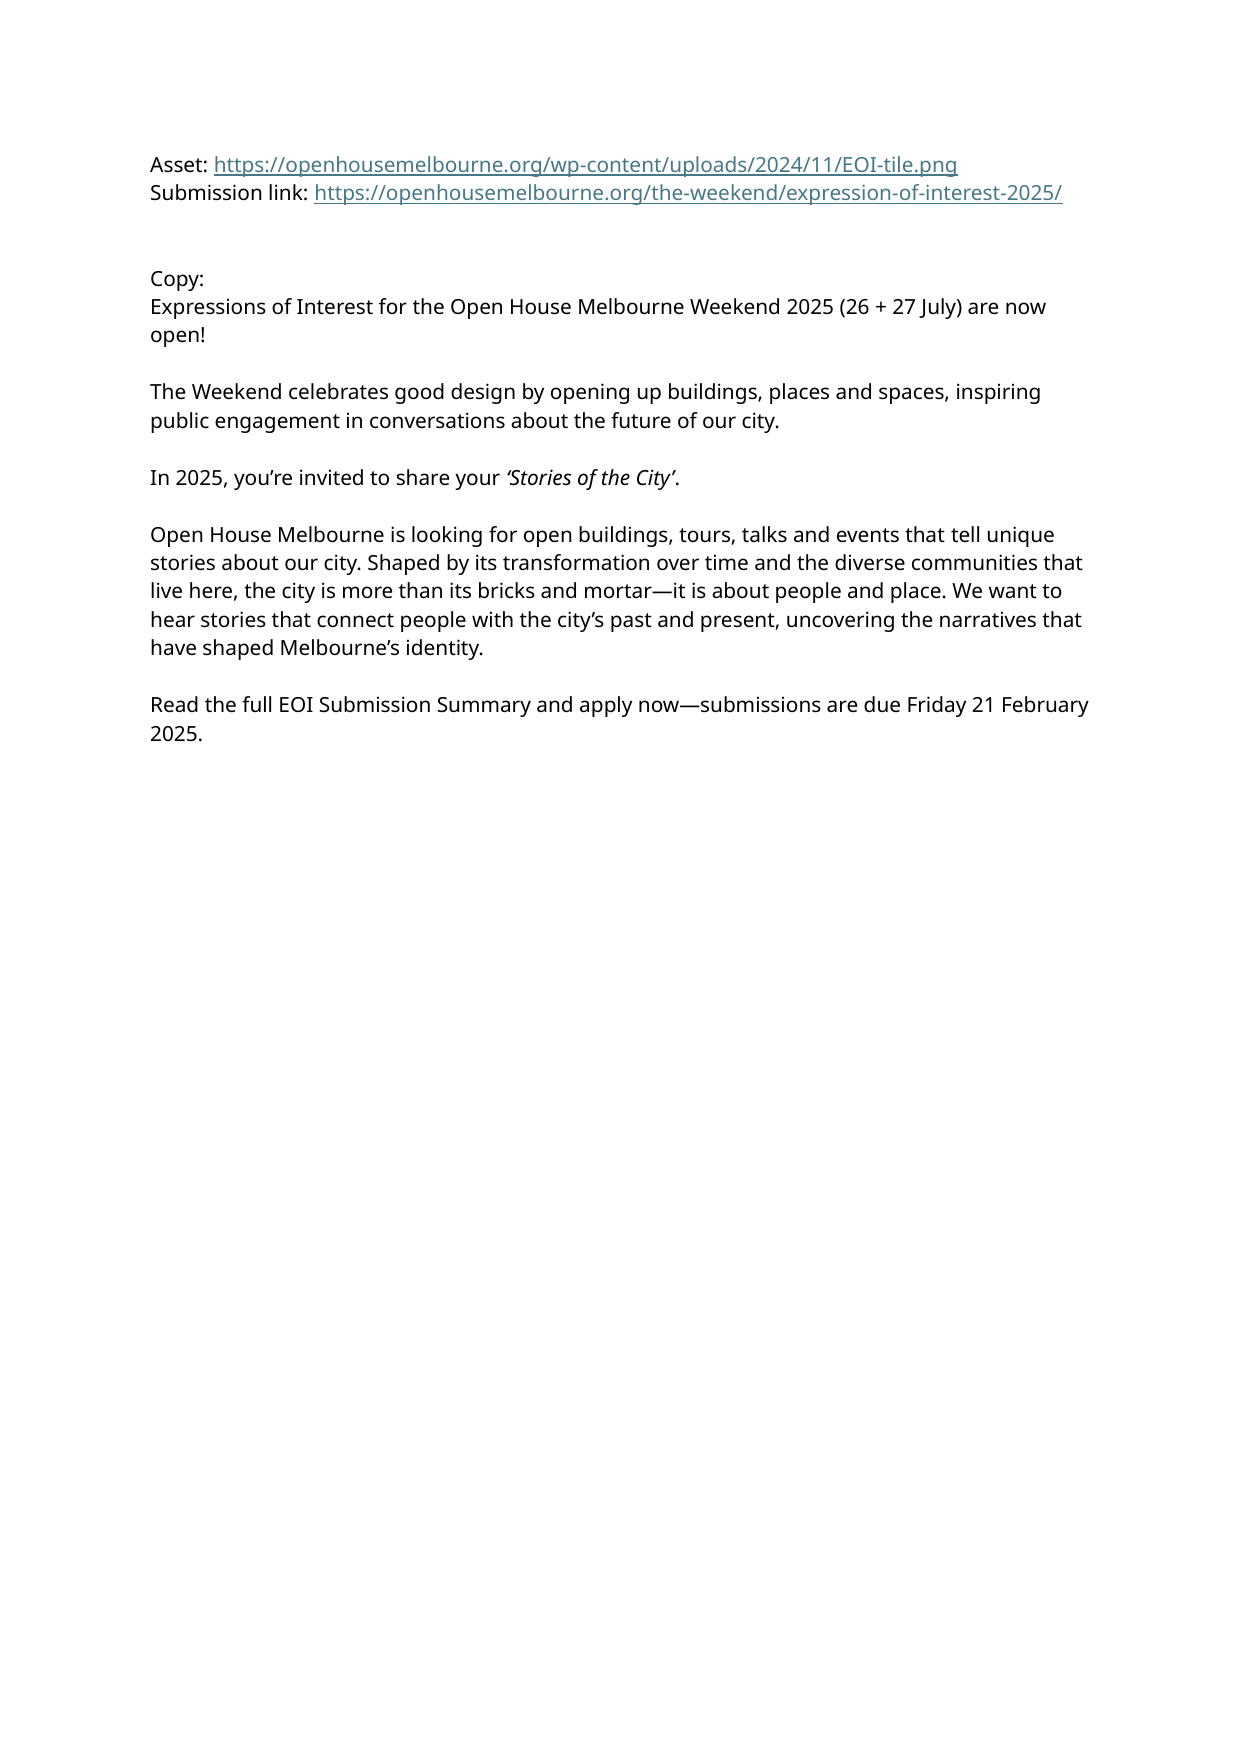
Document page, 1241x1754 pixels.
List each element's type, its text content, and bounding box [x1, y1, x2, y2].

text In 2025, you’re invited to share your ‘Stories of the City’. [150, 463, 1090, 491]
text Open House Melbourne is looking for open buildings, tours, talks and events that tell unique stories about our city. Shaped by its transformation over time and the diverse communities that live here, the city is more than its bricks and mortar—it is about people and place. We want to hear stories that connect people with the city’s past and present, uncovering the narratives that have shaped Melbourne’s identity. [150, 520, 1090, 662]
text Read the full EOI Submission Summary and apply now—submissions are due Friday 21 February 2025. [203, 690, 1090, 747]
text The Weekend celebrates good design by opening up buildings, places and spaces, inspiring public engagement in conversations about the future of our city. [150, 377, 1090, 434]
text Copy: [150, 264, 1090, 292]
text Submission link: https://openhousemelbourne.org/the-weekend/expression-of-interest-2025/ [150, 178, 1090, 207]
text Asset: https://openhousemelbourne.org/wp-content/uploads/2024/11/EOI-tile.png [150, 150, 1090, 178]
text Expressions of Interest for the Open House Melbourne Weekend 2025 (26 + 27 July) are now open! [206, 292, 1090, 349]
